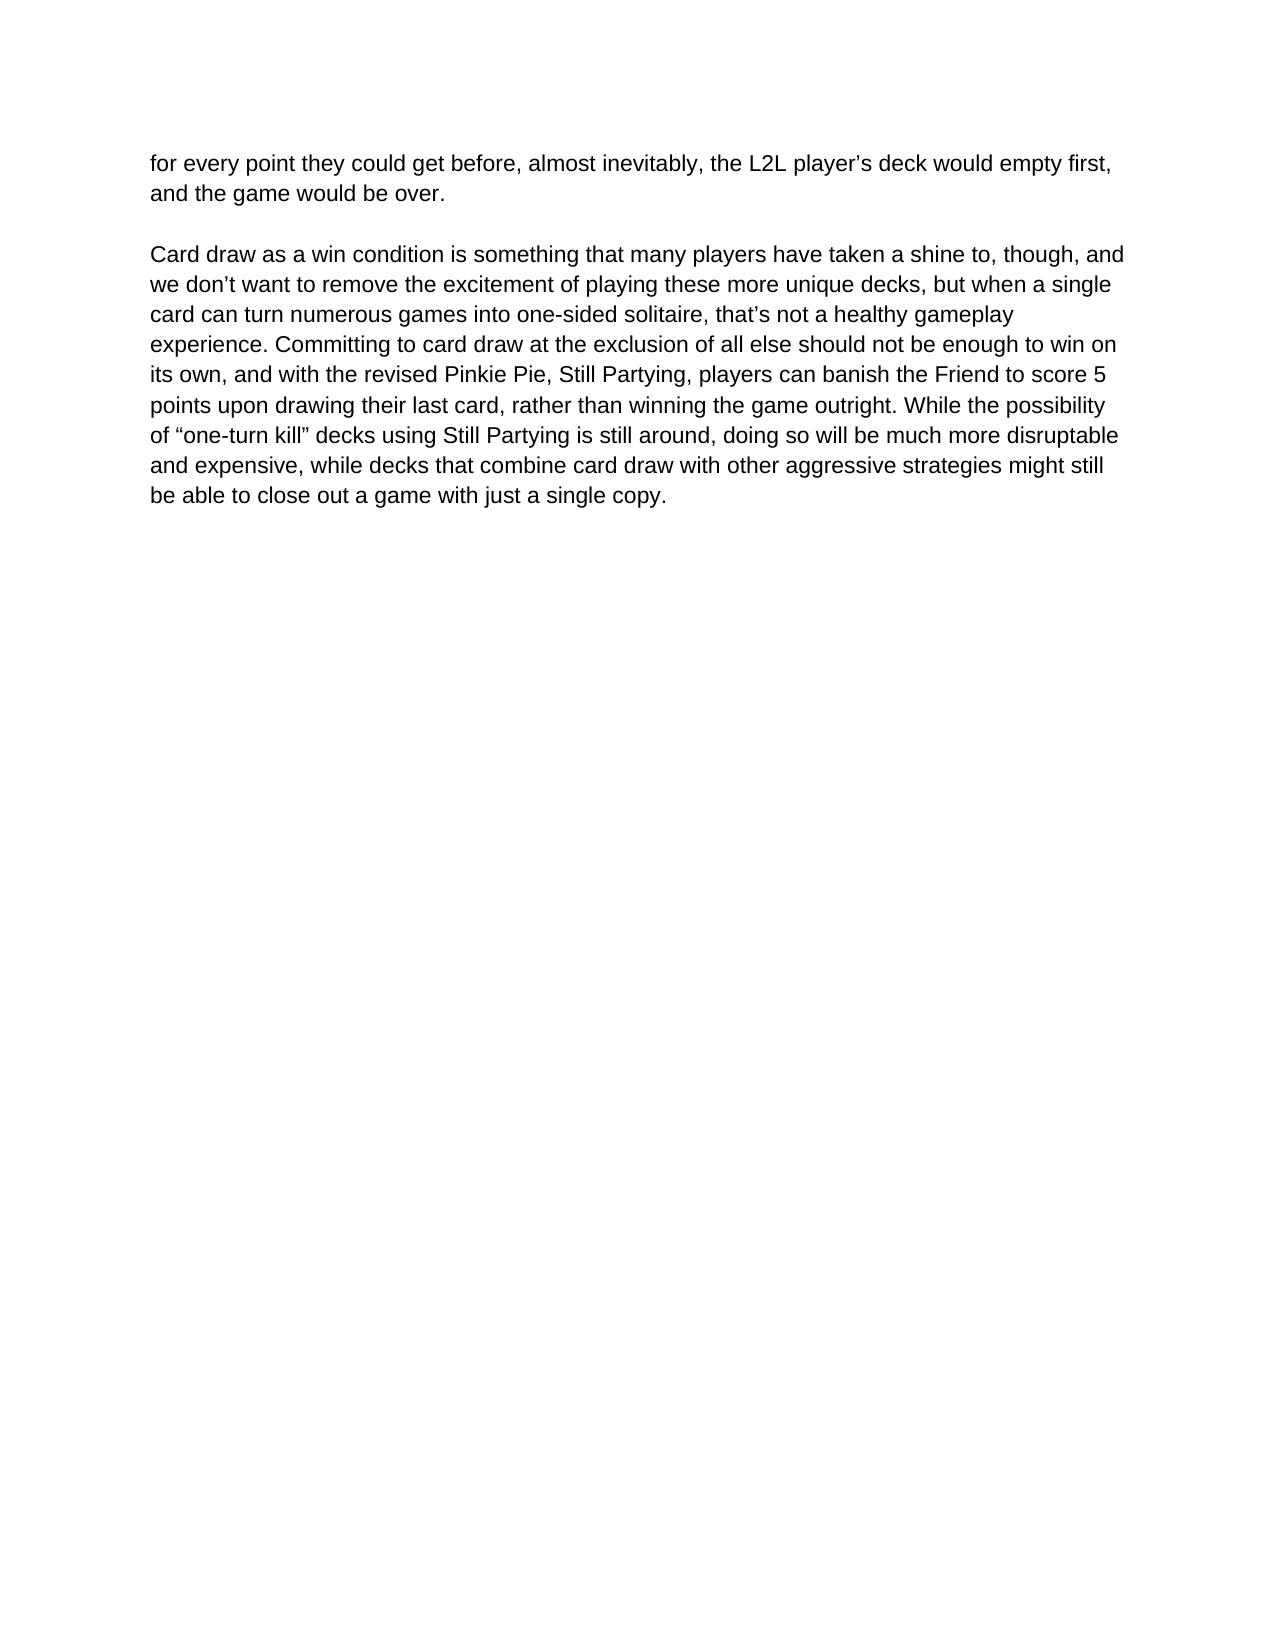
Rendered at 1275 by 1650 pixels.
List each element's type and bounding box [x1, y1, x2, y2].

text [150, 150, 1125, 509]
